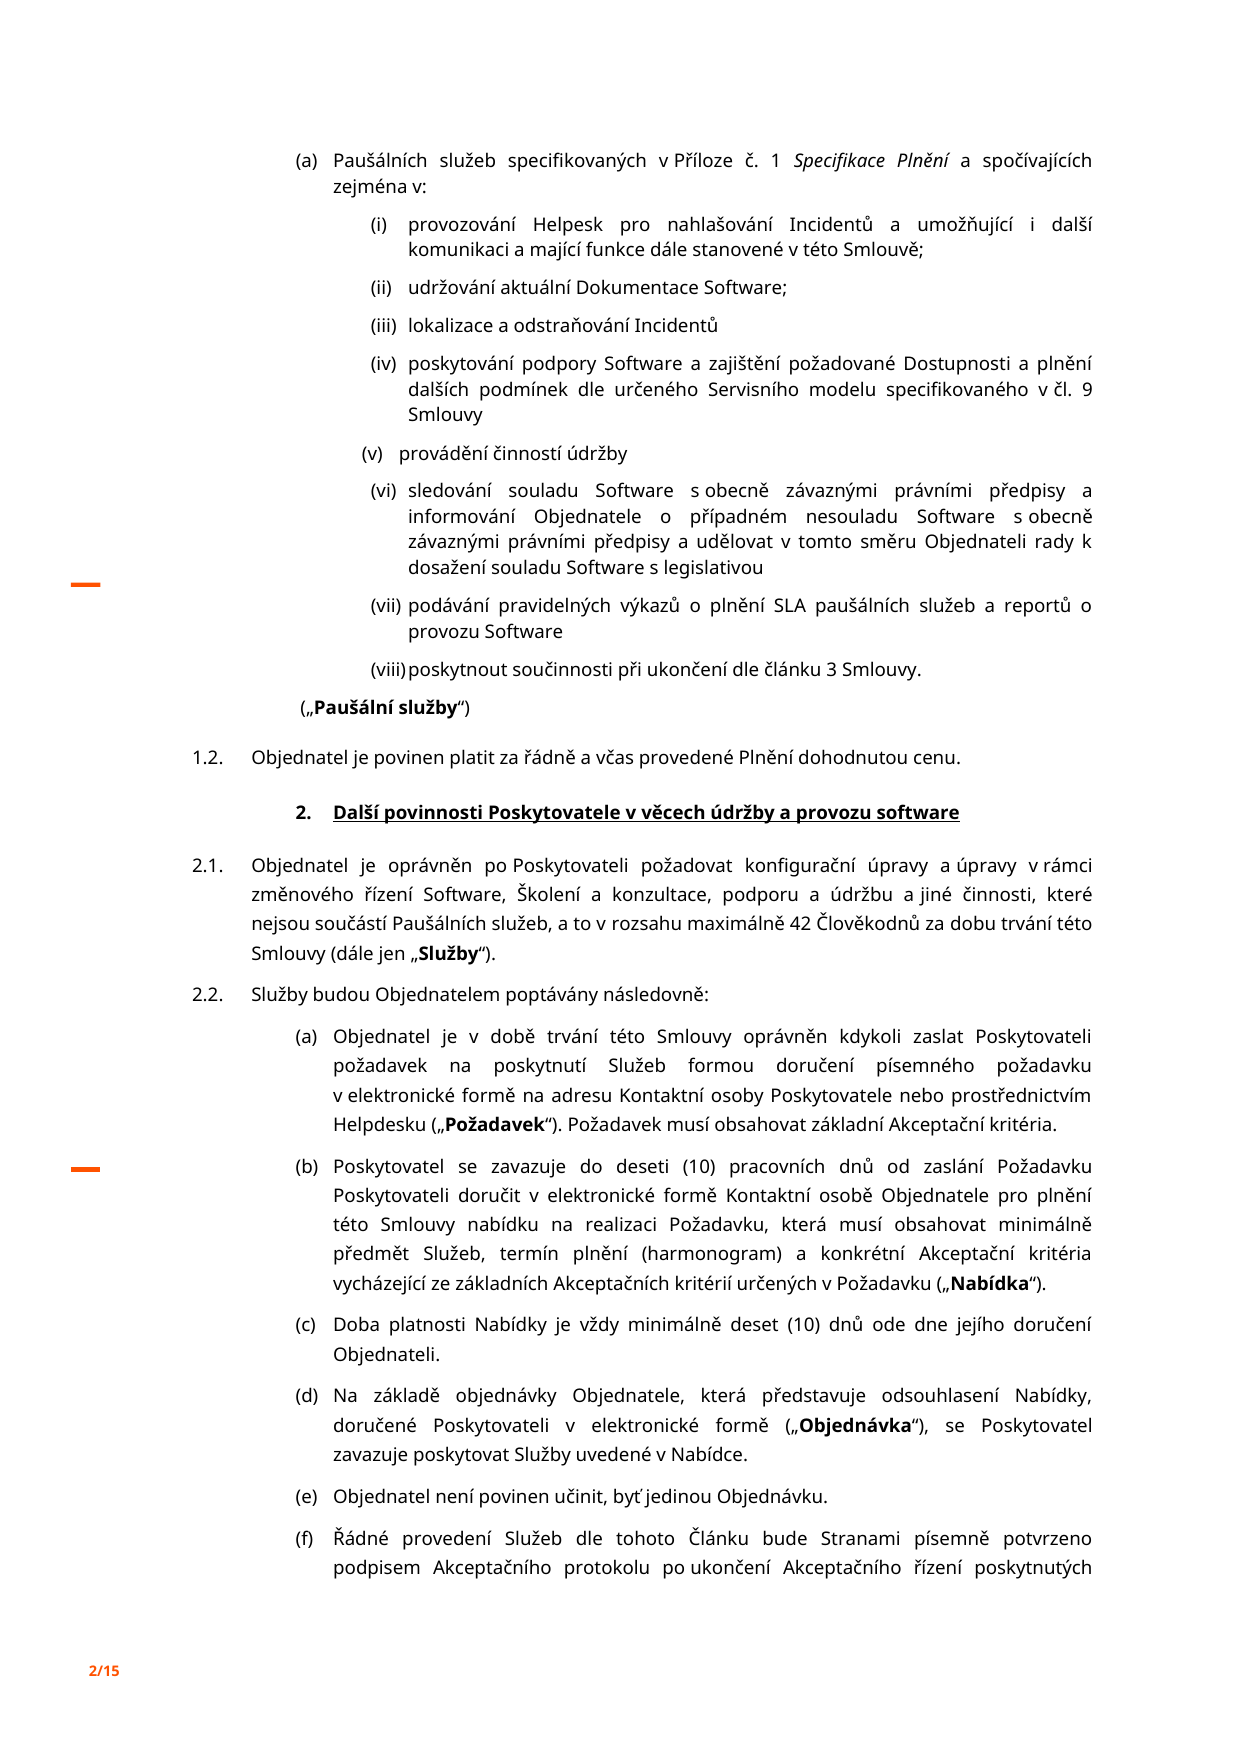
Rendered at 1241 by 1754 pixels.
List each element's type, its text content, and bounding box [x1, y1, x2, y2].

list Objednatel je oprávněn po Poskytovateli požadovat konfigurační úpravy a úpravy v rámci změnového řízení Software, Školení a konzultace, podporu a údržbu a jiné činnosti, které nejsou součástí Paušálních služeb, a to v rozsahu maximálně 42 Člověkodnů za dobu trvání této Smlouvy (dále jen „Služby“). [192, 852, 1093, 965]
list Objednatel je v době trvání této Smlouvy oprávněn kdykoli zaslat Poskytovateli požadavek na poskytnutí Služeb formou doručení písemného požadavku v elektronické formě na adresu Kontaktní osoby Poskytovatele nebo prostřednictvím Helpdesku („Požadavek“). Požadavek musí obsahovat základní Akceptační kritéria. [295, 1023, 1093, 1137]
list provozování Helpesk pro nahlašování Incidentů a umožňující i další komunikaci a mající funkce dále stanovené v této Smlouvě; [371, 211, 1093, 262]
subtitle Další povinnosti Poskytovatele v věcech údržby a provozu software [295, 799, 1093, 824]
text („Paušální služby“) [222, 694, 1093, 719]
list Objednatel je povinen platit za řádně a včas provedené Plnění dohodnutou cenu. [192, 745, 1093, 770]
list Objednatel není povinen učinit, byť jedinou Objednávku. [295, 1483, 1093, 1509]
list poskytnout součinnosti při ukončení dle článku 3 Smlouvy. [371, 656, 1093, 681]
list Paušálních služeb specifikovaných v Příloze č. 1 Specifikace Plnění a spočívajících zejména v: [296, 148, 1093, 199]
list poskytování podpory Software a zajištění požadované Dostupnosti a plnění dalších podmínek dle určeného Servisního modelu specifikovaného v čl. 9 Smlouvy [371, 351, 1093, 427]
list Služby budou Objednatelem poptávány následovně: [192, 982, 1093, 1007]
list Doba platnosti Nabídky je vždy minimálně deset (10) dnů ode dne jejího doručení Objednateli. [295, 1312, 1093, 1367]
list Poskytovatel se zavazuje do deseti (10) pracovních dnů od zaslání Požadavku Poskytovateli doručit v elektronické formě Kontaktní osobě Objednatele pro plnění této Smlouvy nabídku na realizaci Požadavku, která musí obsahovat minimálně předmět Služeb, termín plnění (harmonogram) a konkrétní Akceptační kritéria vycházející ze základních Akceptačních kritérií určených v Požadavku („Nabídka“). [295, 1153, 1093, 1296]
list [295, 1525, 1093, 1580]
list udržování aktuální Dokumentace Software; [371, 275, 1093, 300]
list lokalizace a odstraňování Incidentů [371, 313, 1093, 338]
list sledování souladu Software s obecně závaznými právními předpisy a informování Objednatele o případném nesouladu Software s obecně závaznými právními předpisy a udělovat v tomto směru Objednateli rady k dosažení souladu Software s legislativou [371, 478, 1093, 580]
list provádění činností údržby [362, 440, 1093, 465]
list podávání pravidelných výkazů o plnění SLA paušálních služeb a reportů o provozu Software [371, 592, 1093, 643]
list Na základě objednávky Objednatele, která představuje odsouhlasení Nabídky, doručené Poskytovateli v elektronické formě („Objednávka“), se Poskytovatel zavazuje poskytovat Služby uvedené v Nabídce. [295, 1383, 1093, 1467]
